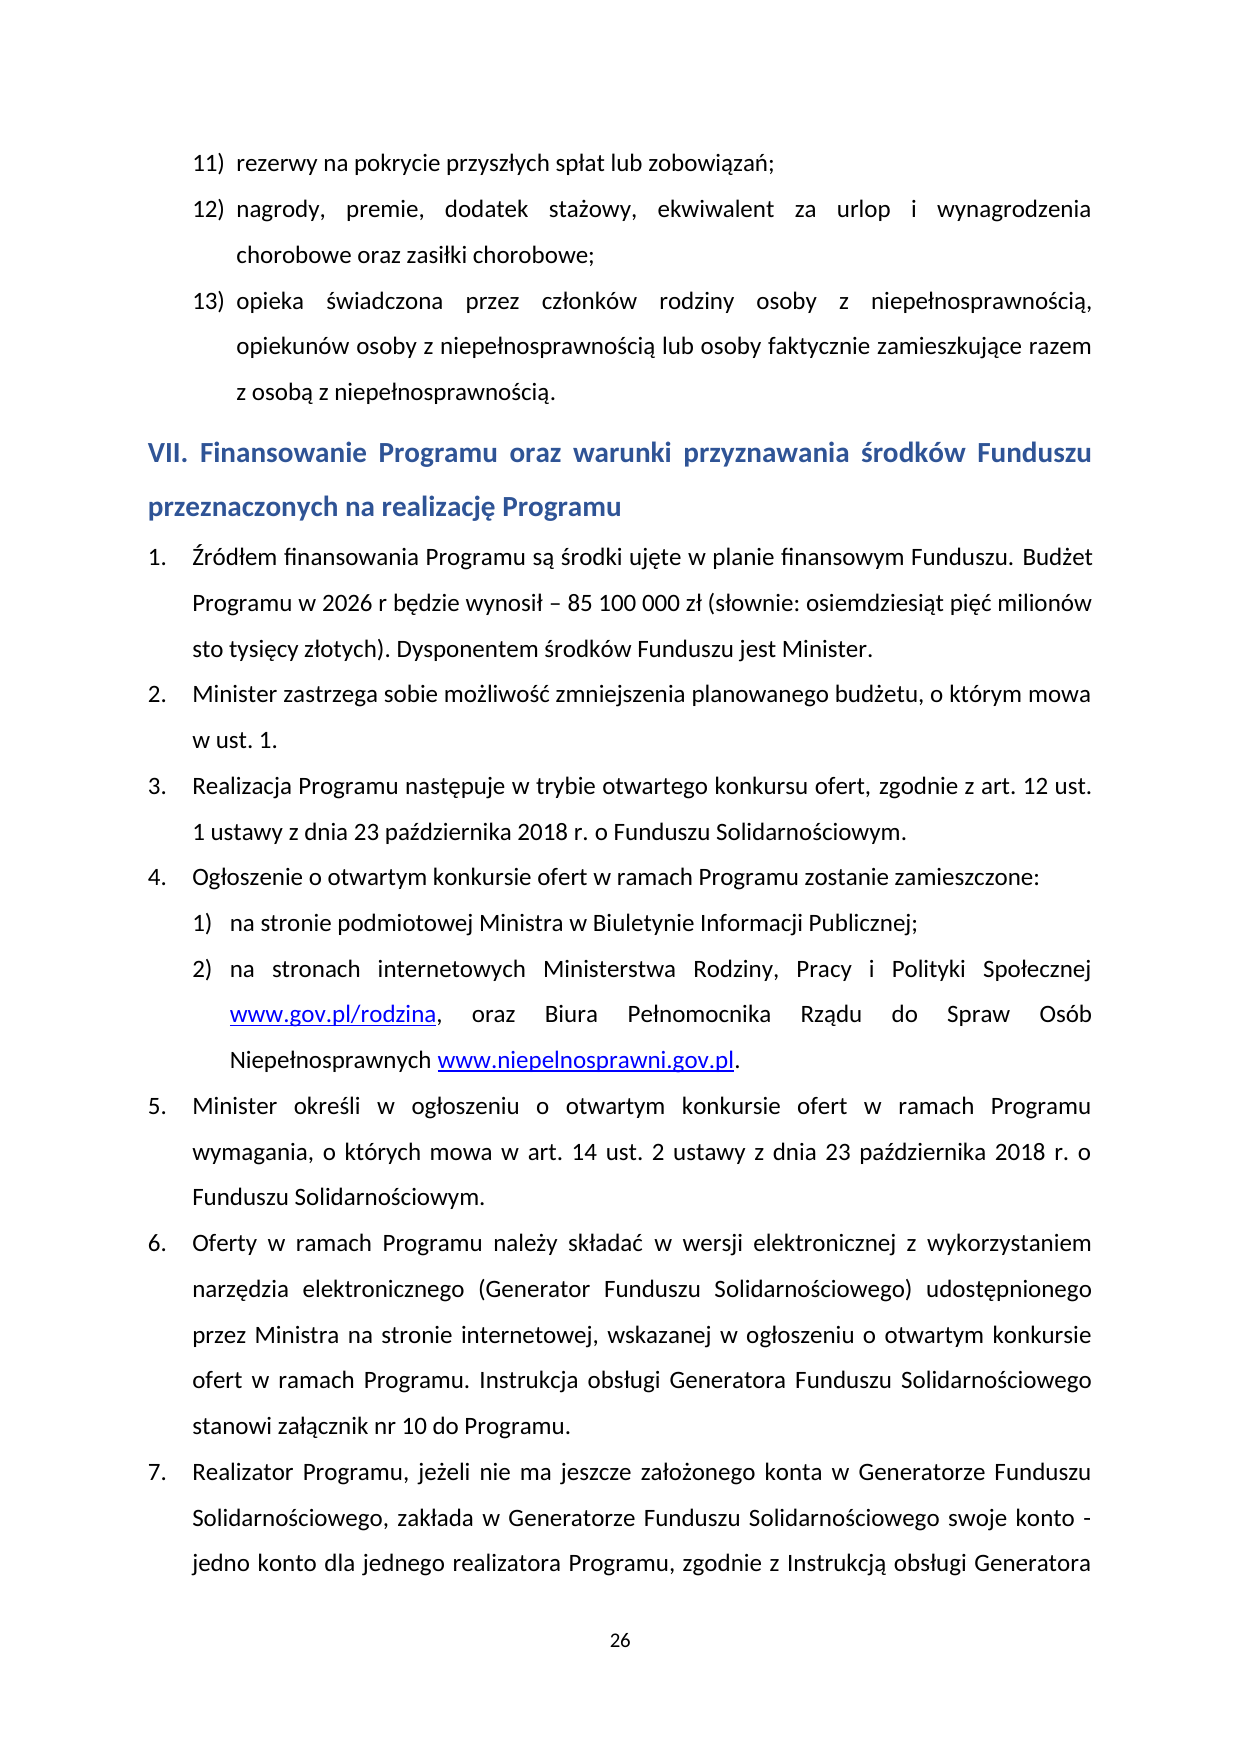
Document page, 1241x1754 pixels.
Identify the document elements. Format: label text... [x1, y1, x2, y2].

list Minister zastrzega sobie możliwość zmniejszenia planowanego budżetu, o którym mowa w ust. 1. [148, 678, 1093, 755]
subtitle VII. Finansowanie Programu oraz warunki przyznawania środków Funduszu przeznaczonych na realizację Programu [148, 434, 1093, 523]
list Minister określi w ogłoszeniu o otwartym konkursie ofert w ramach Programu wymagania, o których mowa w art. 14 ust. 2 ustawy z dnia 23 października 2018 r. o Funduszu Solidarnościowym. [148, 1090, 1093, 1212]
list na stronie podmiotowej Ministra w Biuletynie Informacji Publicznej; [192, 907, 1093, 938]
list opieka świadczona przez członków rodziny osoby z niepełnosprawnością, opiekunów osoby z niepełnosprawnością lub osoby faktycznie zamieszkujące razem z osobą z niepełnosprawnością. [192, 285, 1093, 407]
list Oferty w ramach Programu należy składać w wersji elektronicznej z wykorzystaniem narzędzia elektronicznego (Generator Funduszu Solidarnościowego) udostępnionego przez Ministra na stronie internetowej, wskazanej w ogłoszeniu o otwartym konkursie ofert w ramach Programu. Instrukcja obsługi Generatora Funduszu Solidarnościowego stanowi załącznik nr 10 do Programu. [148, 1227, 1093, 1441]
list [148, 1456, 1093, 1578]
list Realizacja Programu następuje w trybie otwartego konkursu ofert, zgodnie z art. 12 ust. 1 ustawy z dnia 23 października 2018 r. o Funduszu Solidarnościowym. [148, 770, 1093, 846]
list nagrody, premie, dodatek stażowy, ekwiwalent za urlop i wynagrodzenia chorobowe oraz zasiłki chorobowe; [192, 193, 1093, 269]
list rezerwy na pokrycie przyszłych spłat lub zobowiązań; [192, 148, 1093, 178]
list Źródłem finansowania Programu są środki ujęte w planie finansowym Funduszu. Budżet Programu w 2026 r będzie wynosił – 85 100 000 zł (słownie: osiemdziesiąt pięć milionów sto tysięcy złotych). Dysponentem środków Funduszu jest Minister. [148, 541, 1093, 663]
list Ogłoszenie o otwartym konkursie ofert w ramach Programu zostanie zamieszczone: [148, 861, 1093, 892]
list na stronach internetowych Ministerstwa Rodziny, Pracy i Polityki Społecznej www.gov.pl/rodzina, oraz Biura Pełnomocnika Rządu do Spraw Osób Niepełnosprawnych www.niepelnosprawni.gov.pl. [192, 953, 1093, 1075]
